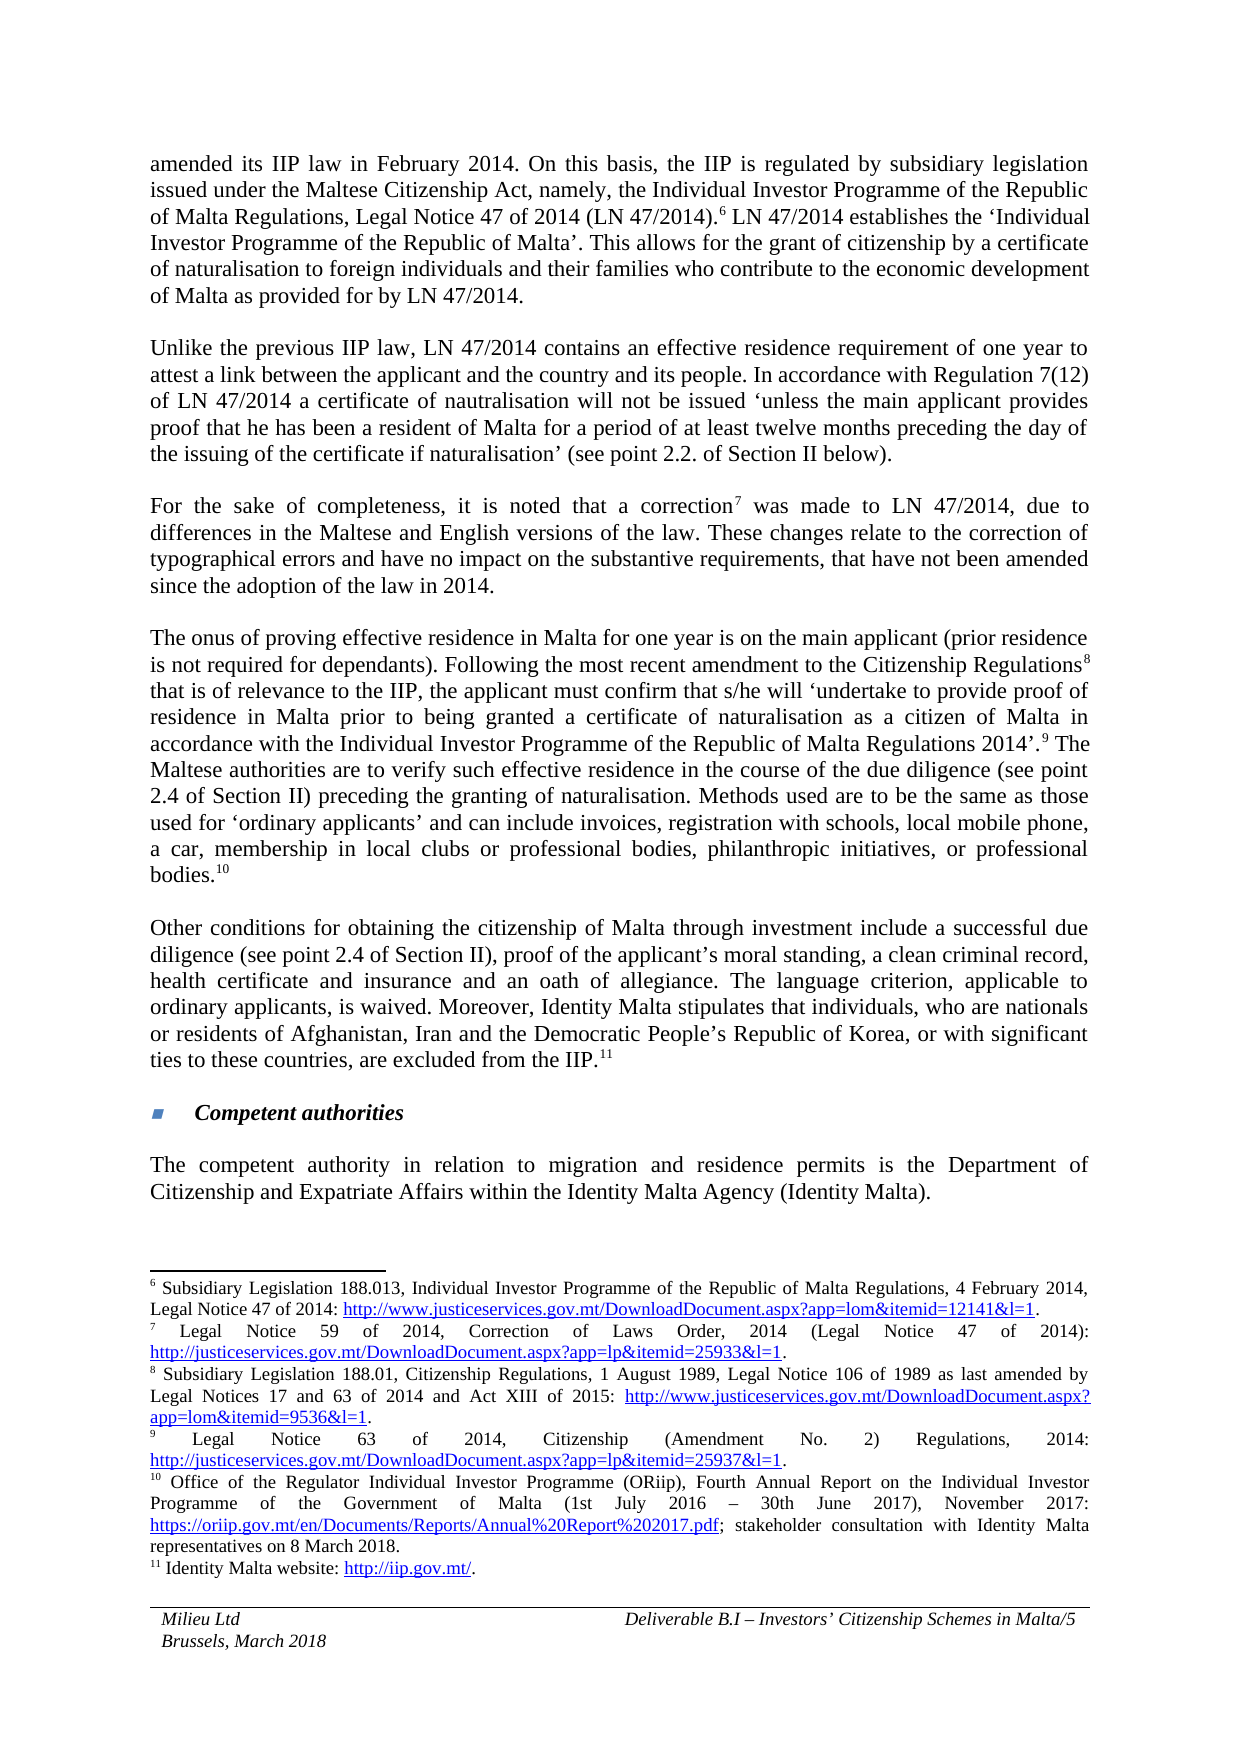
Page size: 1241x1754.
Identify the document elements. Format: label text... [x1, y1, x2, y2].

list The onus of proving effective residence in Malta for one year is on the main applicant (prior residence is not required for dependants). Following the most recent amendment to the Citizenship Regulations that is of relevance to the IIP, the applicant must confirm that s/he will ‘undertake to provide proof of residence in Malta prior to being granted a certificate of naturalisation as a citizen of Malta in accordance with the Individual Investor Programme of the Republic of Malta Regulations 2014’. The Maltese authorities are to verify such effective residence in the course of the due diligence (see point 2.4 of Section II) preceding the granting of naturalisation. Methods used are to be the same as those used for ‘ordinary applicants’ and can include invoices, registration with schools, local mobile phone, a car, membership in local clubs or professional bodies, philanthropic initiatives, or professional bodies. [150, 624, 1090, 888]
list Unlike the previous IIP law, LN 47/2014 contains an effective residence requirement of one year to attest a link between the applicant and the country and its people. In accordance with Regulation 7(12) of LN 47/2014 a certificate of nautralisation will not be issued ‘unless the main applicant provides proof that he has been a resident of Malta for a period of at least twelve months preceding the day of the issuing of the certificate if naturalisation’ (see point 2.2. of Section II below). [150, 334, 1090, 466]
list Other conditions for obtaining the citizenship of Malta through investment include a successful due diligence (see point 2.4 of Section II), proof of the applicant’s moral standing, a clean criminal record, health certificate and insurance and an oath of allegiance. The language criterion, applicable to ordinary applicants, is waived. Moreover, Identity Malta stipulates that individuals, who are nationals or residents of Afghanistan, Iran and the Democratic People’s Republic of Korea, or with significant ties to these countries, are excluded from the IIP. [150, 914, 1090, 1072]
list For the sake of completeness, it is noted that a correction was made to LN 47/2014, due to differences in the Maltese and English versions of the law. These changes relate to the correction of typographical errors and have no impact on the substantive requirements, that have not been amended since the adoption of the law in 2014. [150, 493, 1090, 598]
text Competent authorities [150, 1099, 1090, 1125]
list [150, 150, 1090, 308]
list The competent authority in relation to migration and residence permits is the Department of Citizenship and Expatriate Affairs within the Identity Malta Agency (Identity Malta). [150, 1151, 1090, 1204]
